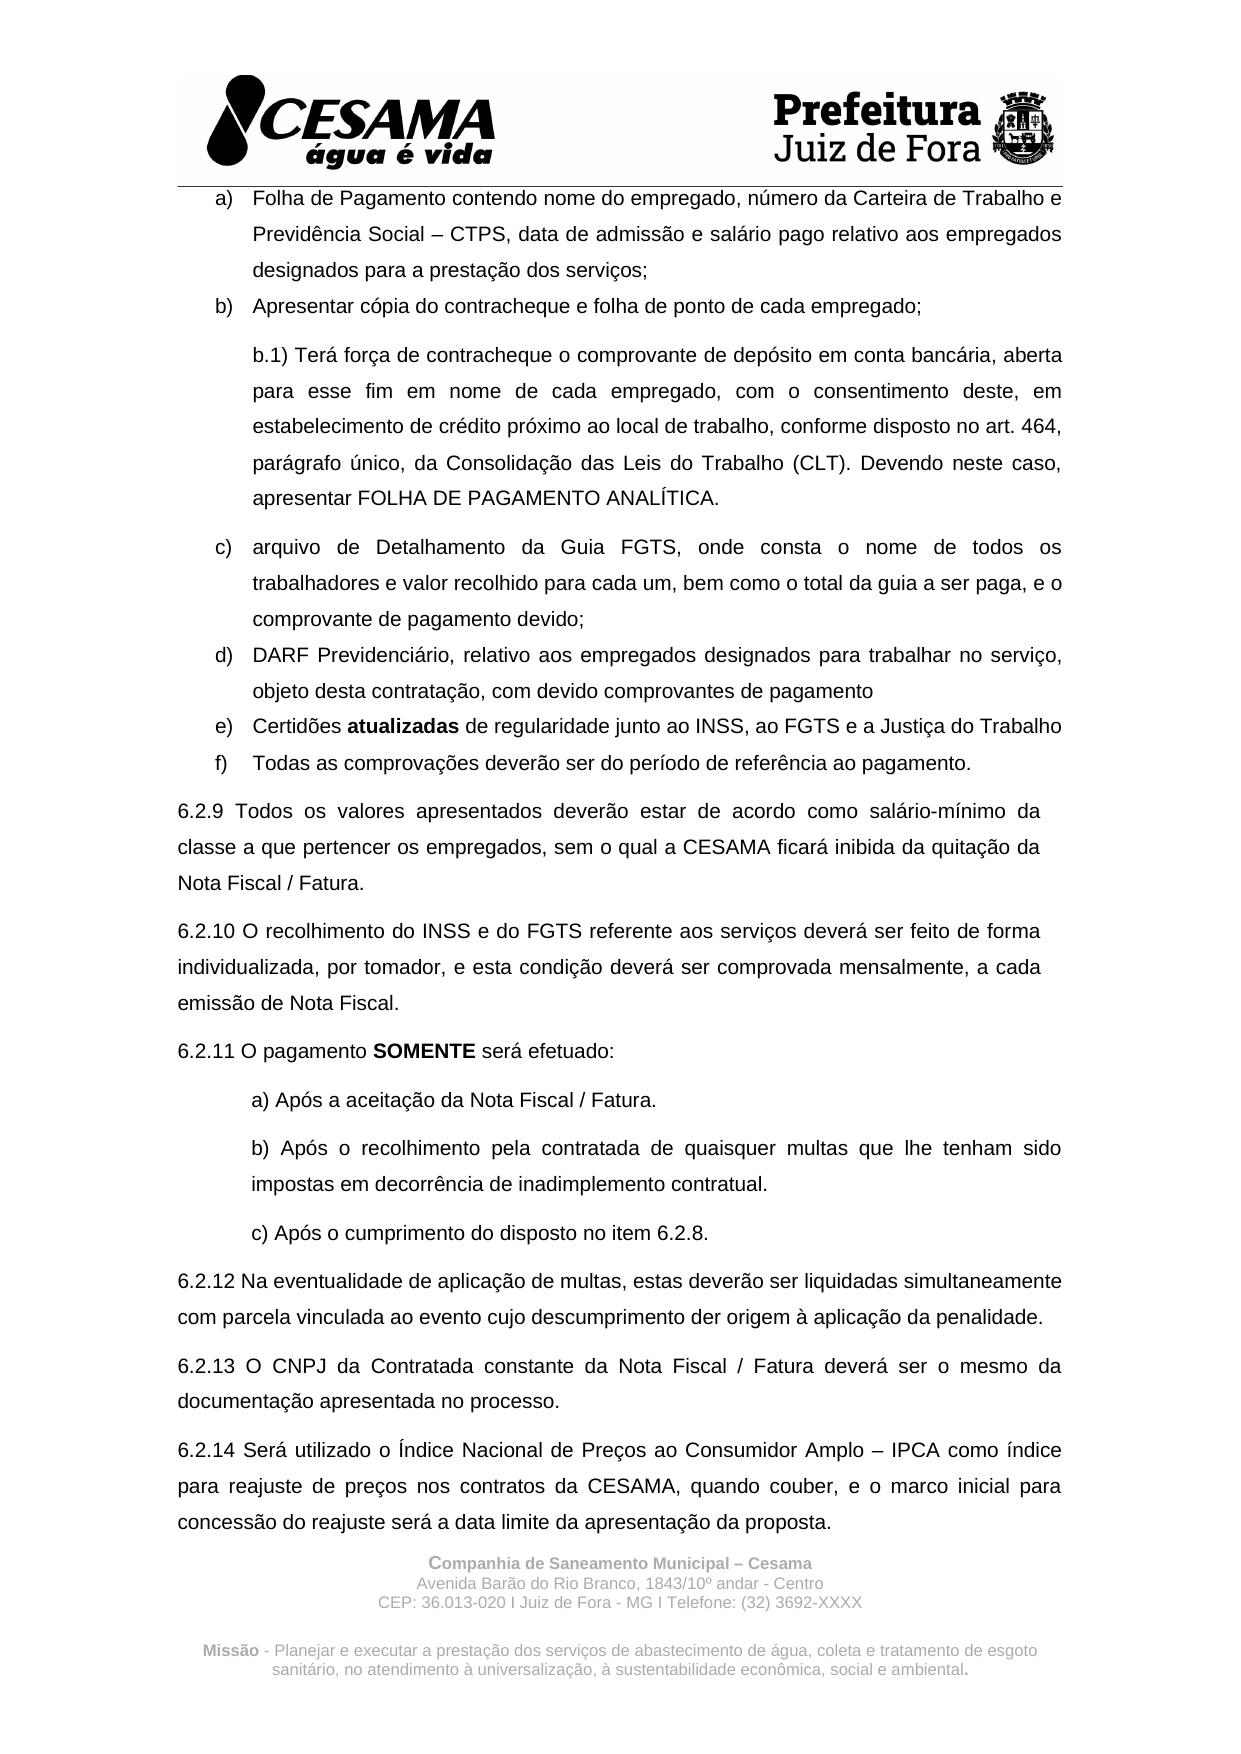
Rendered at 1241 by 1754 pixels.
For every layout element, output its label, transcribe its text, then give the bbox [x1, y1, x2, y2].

list arquivo de Detalhamento da Guia FGTS, onde consta o nome de todos os trabalhadores e valor recolhido para cada um, bem como o total da guia a ser paga, e o comprovante de pagamento devido; [215, 535, 1063, 631]
text 6.2.10 O recolhimento do INSS e do FGTS referente aos serviços deverá ser feito de forma individualizada, por tomador, e esta condição deverá ser comprovada mensalmente, a cada emissão de Nota Fiscal. [177, 919, 1042, 1015]
list Folha de Pagamento contendo nome do empregado, número da Carteira de Trabalho e Previdência Social – CTPS, data de admissão e salário pago relativo aos empregados designados para a prestação dos serviços; [215, 187, 1063, 282]
text 6.2.9 Todos os valores apresentados deverão estar de acordo como salário-mínimo da classe a que pertencer os empregados, sem o qual a CESAMA ficará inibida da quitação da Nota Fiscal / Fatura. [177, 799, 1042, 894]
text b) Após o recolhimento pela contratada de quaisquer multas que lhe tenham sido impostas em decorrência de inadimplemento contratual. [251, 1136, 1063, 1196]
list DARF Previdenciário, relativo aos empregados designados para trabalhar no serviço, objeto desta contratação, com devido comprovantes de pagamento [215, 642, 1063, 702]
text b.1) Terá força de contracheque o comprovante de depósito em conta bancária, aberta para esse fim em nome de cada empregado, com o consentimento deste, em estabelecimento de crédito próximo ao local de trabalho, conforme disposto no art. 464, parágrafo único, da Consolidação das Leis do Trabalho (CLT). Devendo neste caso, apresentar FOLHA DE PAGAMENTO ANALÍTICA. [252, 342, 1063, 510]
text c) Após o cumprimento do disposto no item 6.2.8. [251, 1221, 1063, 1244]
text 6.2.13 O CNPJ da Contratada constante da Nota Fiscal / Fatura deverá ser o mesmo da documentação apresentada no processo. [177, 1353, 1063, 1413]
list Certidões atualizadas de regularidade junto ao INSS, ao FGTS e a Justiça do Trabalho [215, 714, 1063, 738]
picture [177, 75, 1063, 187]
list Apresentar cópia do contracheque e folha de ponto de cada empregado; [215, 294, 1063, 318]
text 6.2.11 O pagamento SOMENTE será efetuado: [177, 1039, 1063, 1063]
text 6.2.14 Será utilizado o Índice Nacional de Preços ao Consumidor Amplo – IPCA como índice para reajuste de preços nos contratos da CESAMA, quando couber, e o marco inicial para concessão do reajuste será a data limite da apresentação da proposta. [177, 1438, 1063, 1534]
text 6.2.12 Na eventualidade de aplicação de multas, estas deverão ser liquidadas simultaneamente com parcela vinculada ao evento cujo descumprimento der origem à aplicação da penalidade. [177, 1269, 1063, 1329]
text a) Após a aceitação da Nota Fiscal / Fatura. [251, 1088, 1063, 1112]
list Todas as comprovações deverão ser do período de referência ao pagamento. [215, 750, 1063, 774]
